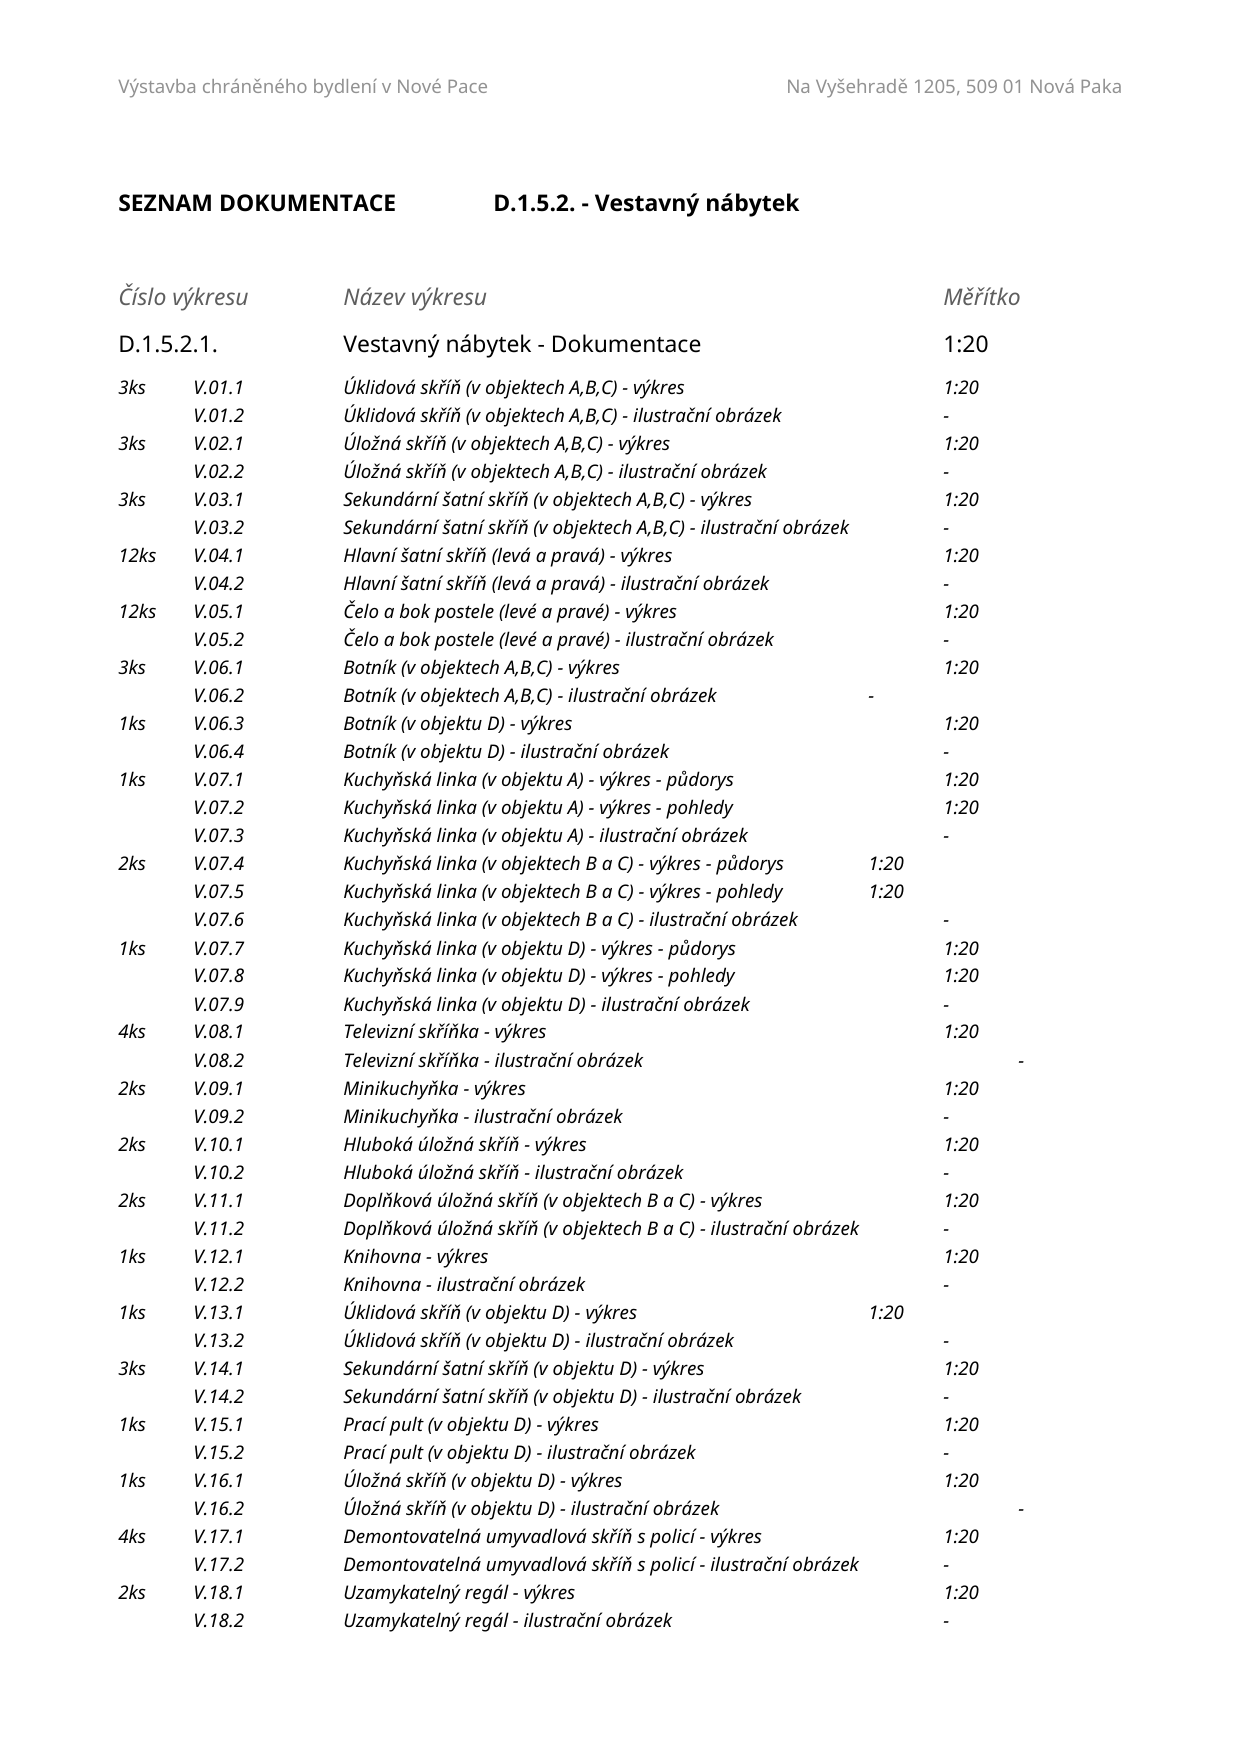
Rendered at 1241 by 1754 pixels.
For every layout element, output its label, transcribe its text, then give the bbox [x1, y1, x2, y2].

text V.07.3 Kuchyňská linka (v objektu A) - ilustrační obrázek - [118, 823, 1122, 848]
text V.07.9 Kuchyňská linka (v objektu D) - ilustrační obrázek - [118, 991, 1122, 1016]
text V.07.8 Kuchyňská linka (v objektu D) - výkres - pohledy 1:20 [118, 963, 1122, 988]
text 1ks V.07.7 Kuchyňská linka (v objektu D) - výkres - půdorys 1:20 [118, 935, 1122, 960]
text 1ks V.13.1 Úklidová skříň (v objektu D) - výkres 1:20 [118, 1299, 1122, 1324]
text V.16.2 Úložná skříň (v objektu D) - ilustrační obrázek - [118, 1495, 1122, 1521]
text V.18.2 Uzamykatelný regál - ilustrační obrázek - [118, 1607, 1122, 1633]
text 3ks V.14.1 Sekundární šatní skříň (v objektu D) - výkres 1:20 [118, 1355, 1122, 1381]
text 2ks V.10.1 Hluboká úložná skříň - výkres 1:20 [118, 1131, 1122, 1156]
text 2ks V.11.1 Doplňková úložná skříň (v objektech B a C) - výkres 1:20 [118, 1187, 1122, 1212]
text 1ks V.12.1 Knihovna - výkres 1:20 [118, 1243, 1122, 1268]
text V.06.4 Botník (v objektu D) - ilustrační obrázek - [118, 739, 1122, 764]
text 3ks V.06.1 Botník (v objektech A,B,C) - výkres 1:20 [118, 654, 1122, 680]
text 3ks V.02.1 Úložná skříň (v objektech A,B,C) - výkres 1:20 [118, 430, 1122, 456]
text V.05.2 Čelo a bok postele (levé a pravé) - ilustrační obrázek - [118, 627, 1122, 652]
text V.14.2 Sekundární šatní skříň (v objektu D) - ilustrační obrázek - [118, 1383, 1122, 1409]
text V.01.2 Úklidová skříň (v objektech A,B,C) - ilustrační obrázek - [118, 402, 1122, 428]
text V.07.2 Kuchyňská linka (v objektu A) - výkres - pohledy 1:20 [118, 795, 1122, 820]
text 4ks V.17.1 Demontovatelná umyvadlová skříň s policí - výkres 1:20 [118, 1523, 1122, 1549]
text V.15.2 Prací pult (v objektu D) - ilustrační obrázek - [118, 1439, 1122, 1465]
text 12ks V.05.1 Čelo a bok postele (levé a pravé) - výkres 1:20 [118, 598, 1122, 624]
text V.02.2 Úložná skříň (v objektech A,B,C) - ilustrační obrázek - [118, 458, 1122, 484]
text 2ks V.09.1 Minikuchyňka - výkres 1:20 [118, 1075, 1122, 1100]
text V.07.6 Kuchyňská linka (v objektech B a C) - ilustrační obrázek - [118, 907, 1122, 932]
text 4ks V.08.1 Televizní skříňka - výkres 1:20 [118, 1019, 1122, 1044]
text V.03.2 Sekundární šatní skříň (v objektech A,B,C) - ilustrační obrázek - [118, 514, 1122, 540]
text V.12.2 Knihovna - ilustrační obrázek - [118, 1271, 1122, 1297]
text 1ks V.06.3 Botník (v objektu D) - výkres 1:20 [118, 711, 1122, 736]
text 1ks V.16.1 Úložná skříň (v objektu D) - výkres 1:20 [118, 1467, 1122, 1493]
text Číslo výkresu Název výkresu Měřítko [118, 281, 1122, 312]
text V.13.2 Úklidová skříň (v objektu D) - ilustrační obrázek - [118, 1327, 1122, 1353]
text V.09.2 Minikuchyňka - ilustrační obrázek - [118, 1103, 1122, 1128]
text V.17.2 Demontovatelná umyvadlová skříň s policí - ilustrační obrázek - [118, 1551, 1122, 1577]
text 3ks V.01.1 Úklidová skříň (v objektech A,B,C) - výkres 1:20 [118, 374, 1122, 400]
text V.10.2 Hluboká úložná skříň - ilustrační obrázek - [118, 1159, 1122, 1184]
text 3ks V.03.1 Sekundární šatní skříň (v objektech A,B,C) - výkres 1:20 [118, 486, 1122, 512]
text D.1.5.2.1. Vestavný nábytek - Dokumentace 1:20 [118, 327, 1122, 359]
text V.11.2 Doplňková úložná skříň (v objektech B a C) - ilustrační obrázek - [118, 1215, 1122, 1241]
text V.04.2 Hlavní šatní skříň (levá a pravá) - ilustrační obrázek - [118, 571, 1122, 596]
text V.08.2 Televizní skříňka - ilustrační obrázek - [118, 1047, 1122, 1072]
text V.07.5 Kuchyňská linka (v objektech B a C) - výkres - pohledy 1:20 [118, 879, 1122, 904]
text 1ks V.07.1 Kuchyňská linka (v objektu A) - výkres - půdorys 1:20 [118, 767, 1122, 792]
text V.06.2 Botník (v objektech A,B,C) - ilustrační obrázek - [118, 683, 1122, 708]
text SEZNAM DOKUMENTACE D.1.5.2. - Vestavný nábytek [118, 187, 1122, 218]
text 12ks V.04.1 Hlavní šatní skříň (levá a pravá) - výkres 1:20 [118, 542, 1122, 568]
text 2ks V.07.4 Kuchyňská linka (v objektech B a C) - výkres - půdorys 1:20 [118, 851, 1122, 876]
text 2ks V.18.1 Uzamykatelný regál - výkres 1:20 [118, 1579, 1122, 1605]
text 1ks V.15.1 Prací pult (v objektu D) - výkres 1:20 [118, 1411, 1122, 1437]
